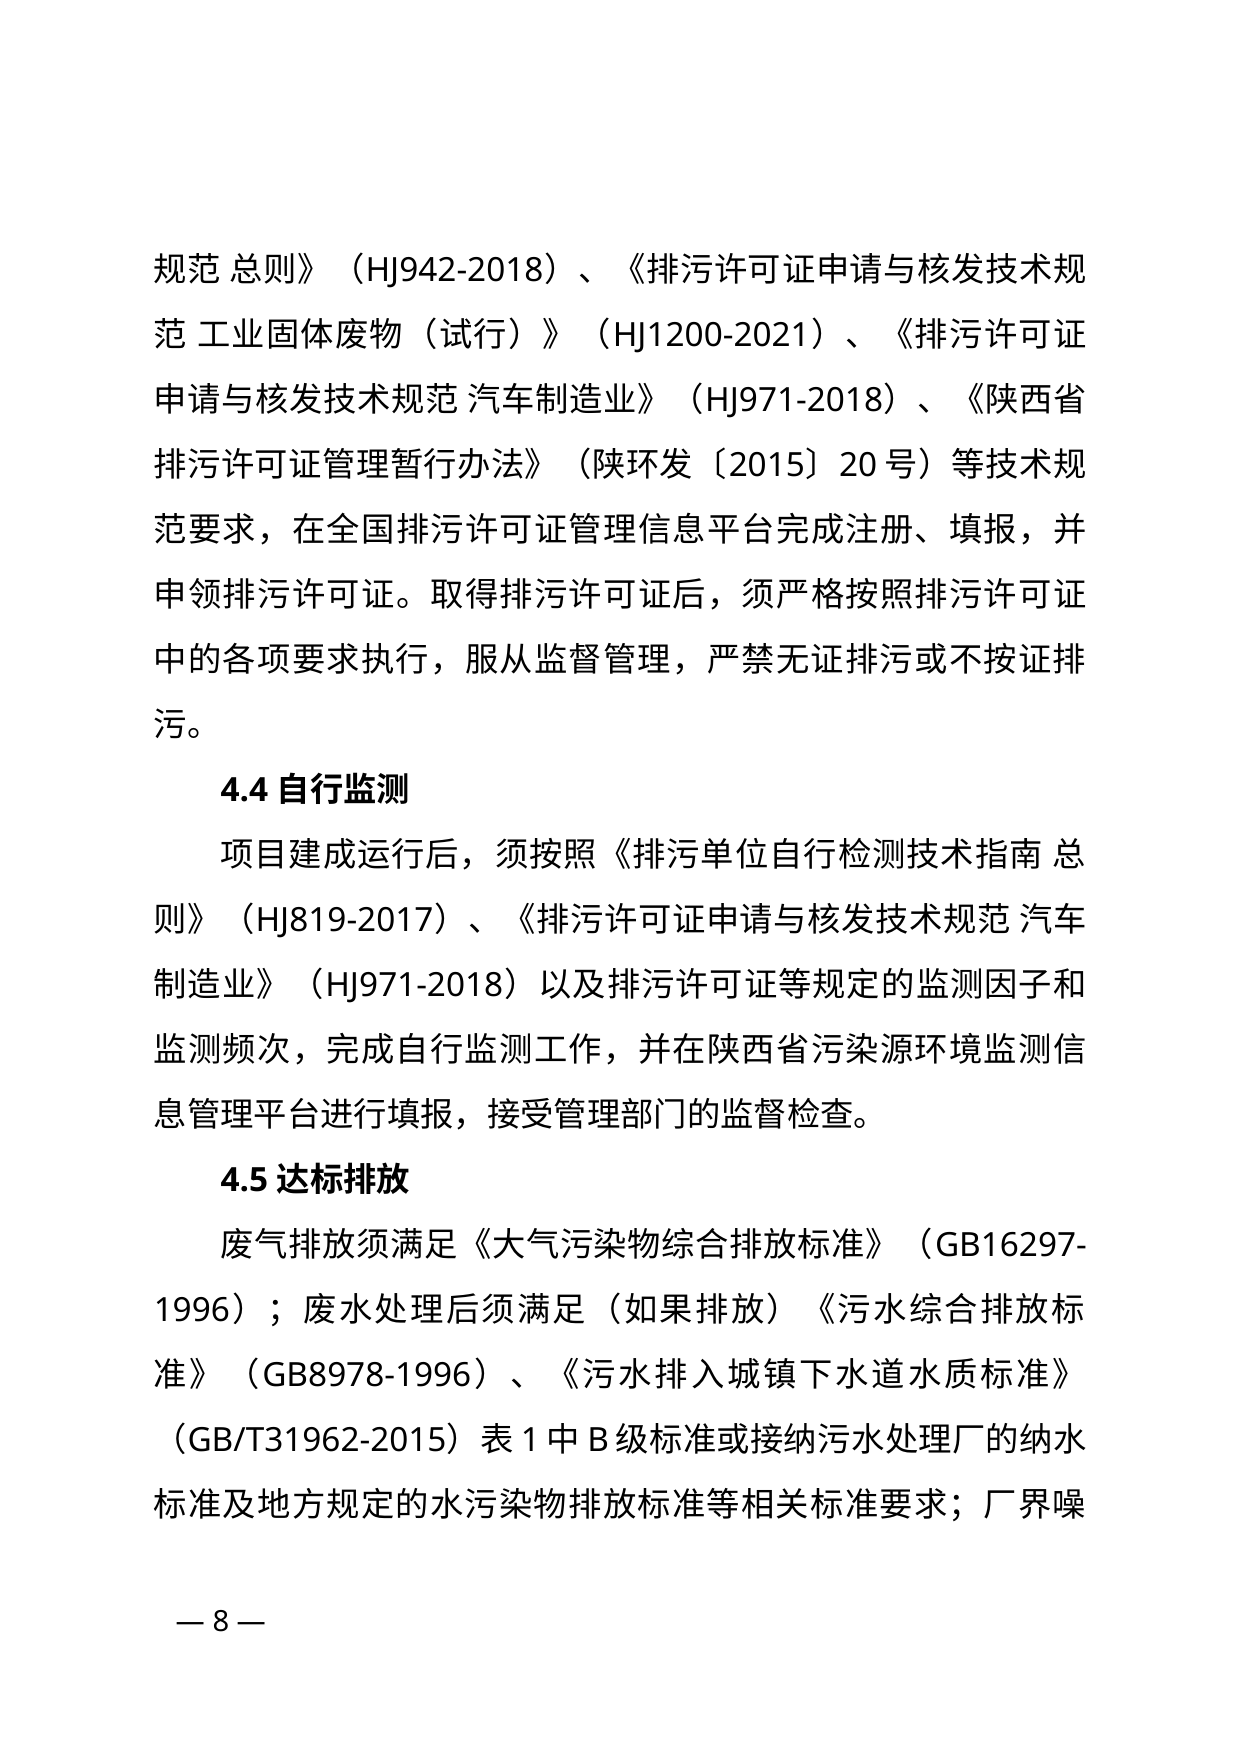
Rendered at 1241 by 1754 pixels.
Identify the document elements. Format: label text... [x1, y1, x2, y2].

text 项目建成运行后，须按照《排污单位自行检测技术指南 总则》（HJ819-2017）、《排污许可证申请与核发技术规范 汽车制造业》（HJ971-2018）以及排污许可证等规定的监测因子和监测频次，完成自行监测工作，并在陕西省污染源环境监测信息管理平台进行填报，接受管理部门的监督检查。 [153, 819, 1087, 1144]
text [153, 234, 1087, 754]
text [153, 1209, 1087, 1534]
text 4.5 达标排放 [153, 1144, 1087, 1209]
text 4.4 自行监测 [153, 754, 1087, 819]
